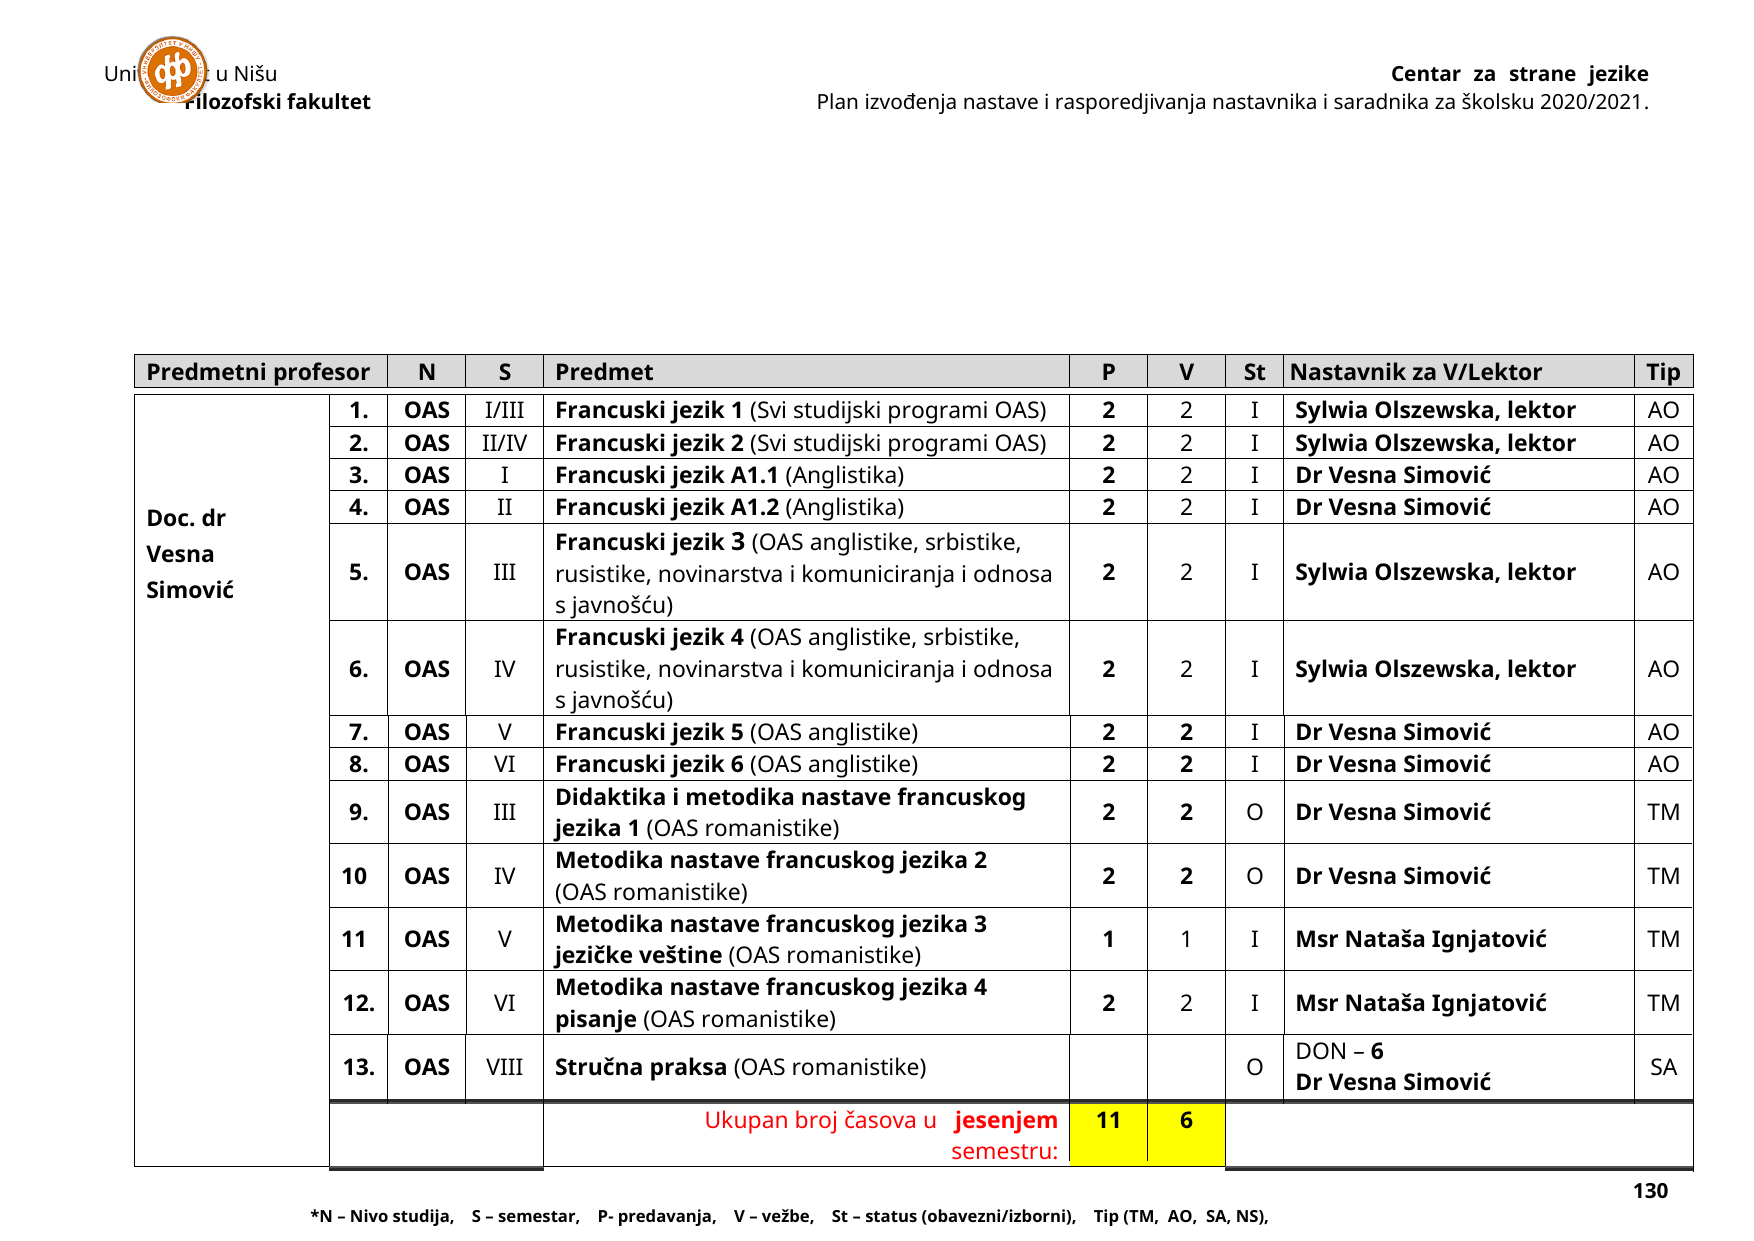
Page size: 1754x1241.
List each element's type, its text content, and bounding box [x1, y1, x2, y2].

table_cell 2 [1148, 524, 1225, 620]
table_cell I [1226, 621, 1283, 715]
table_cell ОАS [389, 748, 466, 779]
table_header Nastavnik za V/Lektor [1284, 355, 1634, 387]
table_header Francuski jezik 1 (Svi studijski programi OAS) [544, 395, 1069, 426]
table_header 2 [1070, 395, 1147, 426]
table_cell TM [1635, 843, 1693, 907]
table_cell 2 [1148, 781, 1225, 843]
table_cell OAS [388, 1035, 465, 1097]
table_cell TM [1635, 780, 1693, 843]
table_cell O [1226, 844, 1284, 907]
table_header Predmet [544, 355, 1069, 387]
table_cell Dr Vesna Simović [1285, 748, 1634, 779]
table_cell [1148, 1035, 1225, 1097]
table_cell 2 [1148, 491, 1225, 523]
table_cell III [467, 781, 543, 843]
table_cell 5. [330, 524, 387, 620]
table_cell 11 [330, 908, 388, 970]
table_cell I [1226, 491, 1283, 523]
picture [136, 34, 212, 103]
table_cell 2 [1071, 748, 1147, 779]
table_cell 2 [1071, 844, 1147, 907]
table_cell Francuski jezik 4 (OAS anglistike, srbistike, rusistike, novinarstva i komuniciranja i odnosa s javnošću) [544, 621, 1069, 715]
table_cell I [1226, 427, 1283, 458]
table_cell 2 [1148, 844, 1225, 907]
table_header N [388, 355, 465, 387]
table_cell Dr Vesna Simović [1285, 844, 1634, 907]
table_cell Francuski jezik 2 (Svi studijski programi OAS) [544, 427, 1069, 458]
table_cell 2 [1148, 459, 1225, 490]
table_cell I [1226, 524, 1283, 620]
table_cell [1070, 1035, 1147, 1097]
table_cell 2 [1071, 781, 1147, 843]
table_header V [1148, 355, 1225, 387]
table_cell 6 [1148, 1104, 1225, 1166]
table_cell 2 [1148, 716, 1225, 747]
table_cell AO [1635, 491, 1693, 523]
table_cell ОАS [388, 459, 465, 490]
table_header S [466, 355, 543, 387]
table_cell 2 [1070, 621, 1147, 715]
table_header P [1070, 355, 1147, 387]
table_cell ОАS [388, 491, 465, 523]
table_cell I [1226, 748, 1284, 779]
table_cell I [1226, 908, 1284, 970]
table_header St [1226, 355, 1283, 387]
table_header Doc. dr Vesna Simović [135, 395, 329, 1166]
table_cell 1 [1071, 908, 1147, 970]
table_cell 2 [1070, 524, 1147, 620]
table_header Tip [1635, 355, 1693, 387]
table_cell Sylwia Olszewska, lektor [1284, 524, 1634, 620]
table_header I [1226, 395, 1283, 426]
table_cell Ukupan broj časova u jesenjem semestru: [544, 1104, 1070, 1166]
table_cell 8. [330, 748, 388, 779]
table_cell Msr Nataša Ignjatović [1285, 971, 1634, 1034]
table_cell AO [1635, 715, 1693, 747]
table_header 2 [1148, 395, 1225, 426]
table_cell ОАS [389, 716, 466, 747]
table_cell II [466, 491, 543, 523]
table_cell 6. [330, 621, 387, 715]
table_cell VI [467, 971, 543, 1034]
table_cell Francuski jezik 3 (OAS anglistike, srbistike, rusistike, novinarstva i komuniciranja i odnosa s javnošću) [544, 524, 1069, 620]
table_cell Francuski jezik 6 (OAS anglistike) [544, 748, 1070, 779]
table_cell 10 [330, 844, 388, 907]
table_cell ОАS [389, 781, 466, 843]
table_cell III [466, 524, 543, 620]
table_cell 2. [330, 427, 387, 458]
table_cell I [1226, 716, 1284, 747]
table_cell Metodika nastave francuskog jezika 3 jezičke veštine (OAS romanistike) [544, 908, 1070, 970]
table_cell Sylwia Olszewska, lektor [1284, 621, 1634, 715]
table_cell Metodika nastave francuskog jezika 4 pisanje (OAS romanistike) [544, 971, 1070, 1034]
table_header ОАS [388, 395, 465, 426]
table_cell Dr Vesna Simović [1285, 716, 1634, 747]
table_cell 2 [1071, 716, 1147, 747]
table_header I/III [466, 395, 543, 426]
table_cell Francuski jezik 5 (OAS anglistike) [544, 716, 1070, 747]
table_cell DON – 6 Dr Vesna Simović [1284, 1035, 1634, 1097]
table_header Predmetni profesor [135, 355, 387, 387]
table_cell I [1226, 971, 1284, 1034]
table_cell Dr Vesna Simović [1285, 781, 1634, 843]
table_cell I [466, 459, 543, 490]
table_cell AO [1635, 621, 1693, 715]
table_cell TM [1635, 970, 1693, 1034]
table_cell AO [1635, 459, 1693, 490]
table_cell [330, 1104, 543, 1166]
table_cell VIII [466, 1035, 543, 1097]
table_cell V [467, 716, 543, 747]
table_cell 2 [1070, 427, 1147, 458]
table_cell IV [467, 844, 543, 907]
table_cell 4. [330, 491, 387, 523]
table_cell Dr Vesna Simović [1284, 491, 1634, 523]
table_cell AO [1635, 427, 1693, 458]
table_cell Msr Nataša Ignjatović [1285, 908, 1634, 970]
table_cell 2 [1071, 971, 1147, 1034]
table_cell TM [1635, 907, 1693, 970]
table_cell ОАS [389, 844, 466, 907]
table_cell 2 [1070, 459, 1147, 490]
table_cell Sylwia Olszewska, lektor [1284, 427, 1634, 458]
table_cell 2 [1148, 621, 1225, 715]
table_cell ОАS [388, 621, 465, 715]
table_cell Metodika nastave francuskog jezika 2 (OAS romanistike) [544, 844, 1070, 907]
table_cell ОАS [388, 427, 465, 458]
table_cell AO [1635, 524, 1693, 620]
table_cell ОАS [388, 524, 465, 620]
table_cell O [1226, 1035, 1283, 1097]
table_cell 2 [1070, 491, 1147, 523]
table_cell [1226, 1104, 1693, 1166]
table_cell SA [1635, 1034, 1693, 1097]
table_cell Stručna praksa (OAS romanistike) [544, 1035, 1069, 1097]
table_cell II/IV [466, 427, 543, 458]
table_cell VI [467, 748, 543, 779]
table_cell Francuski jezik A1.1 (Anglistika) [544, 459, 1069, 490]
table_cell I [1226, 459, 1283, 490]
table_cell Dr Vesna Simović [1284, 459, 1634, 490]
table_header Sylwia Olszewska, lektor [1284, 395, 1634, 426]
table_cell 12. [330, 971, 388, 1034]
table_cell 1 [1148, 908, 1225, 970]
table_cell 7. [330, 716, 388, 747]
table_cell O [1226, 781, 1284, 843]
table_cell 9. [330, 781, 388, 843]
table_cell ОАS [389, 908, 466, 970]
table_cell 2 [1148, 748, 1225, 779]
table_header 1. [330, 395, 387, 426]
table_cell 13. [330, 1035, 387, 1097]
table_cell Didaktika i metodika nastave francuskog jezika 1 (OAS romanistike) [544, 781, 1070, 843]
table_cell V [467, 908, 543, 970]
table_cell 2 [1148, 427, 1225, 458]
table_cell 11 [1070, 1104, 1148, 1166]
table_header AO [1635, 395, 1693, 426]
table_cell ОАS [389, 971, 466, 1034]
table_cell 3. [330, 459, 387, 490]
table_cell 2 [1148, 971, 1225, 1034]
table_cell IV [466, 621, 543, 715]
table_cell AO [1635, 747, 1693, 779]
table_cell Francuski jezik A1.2 (Anglistika) [544, 491, 1069, 523]
